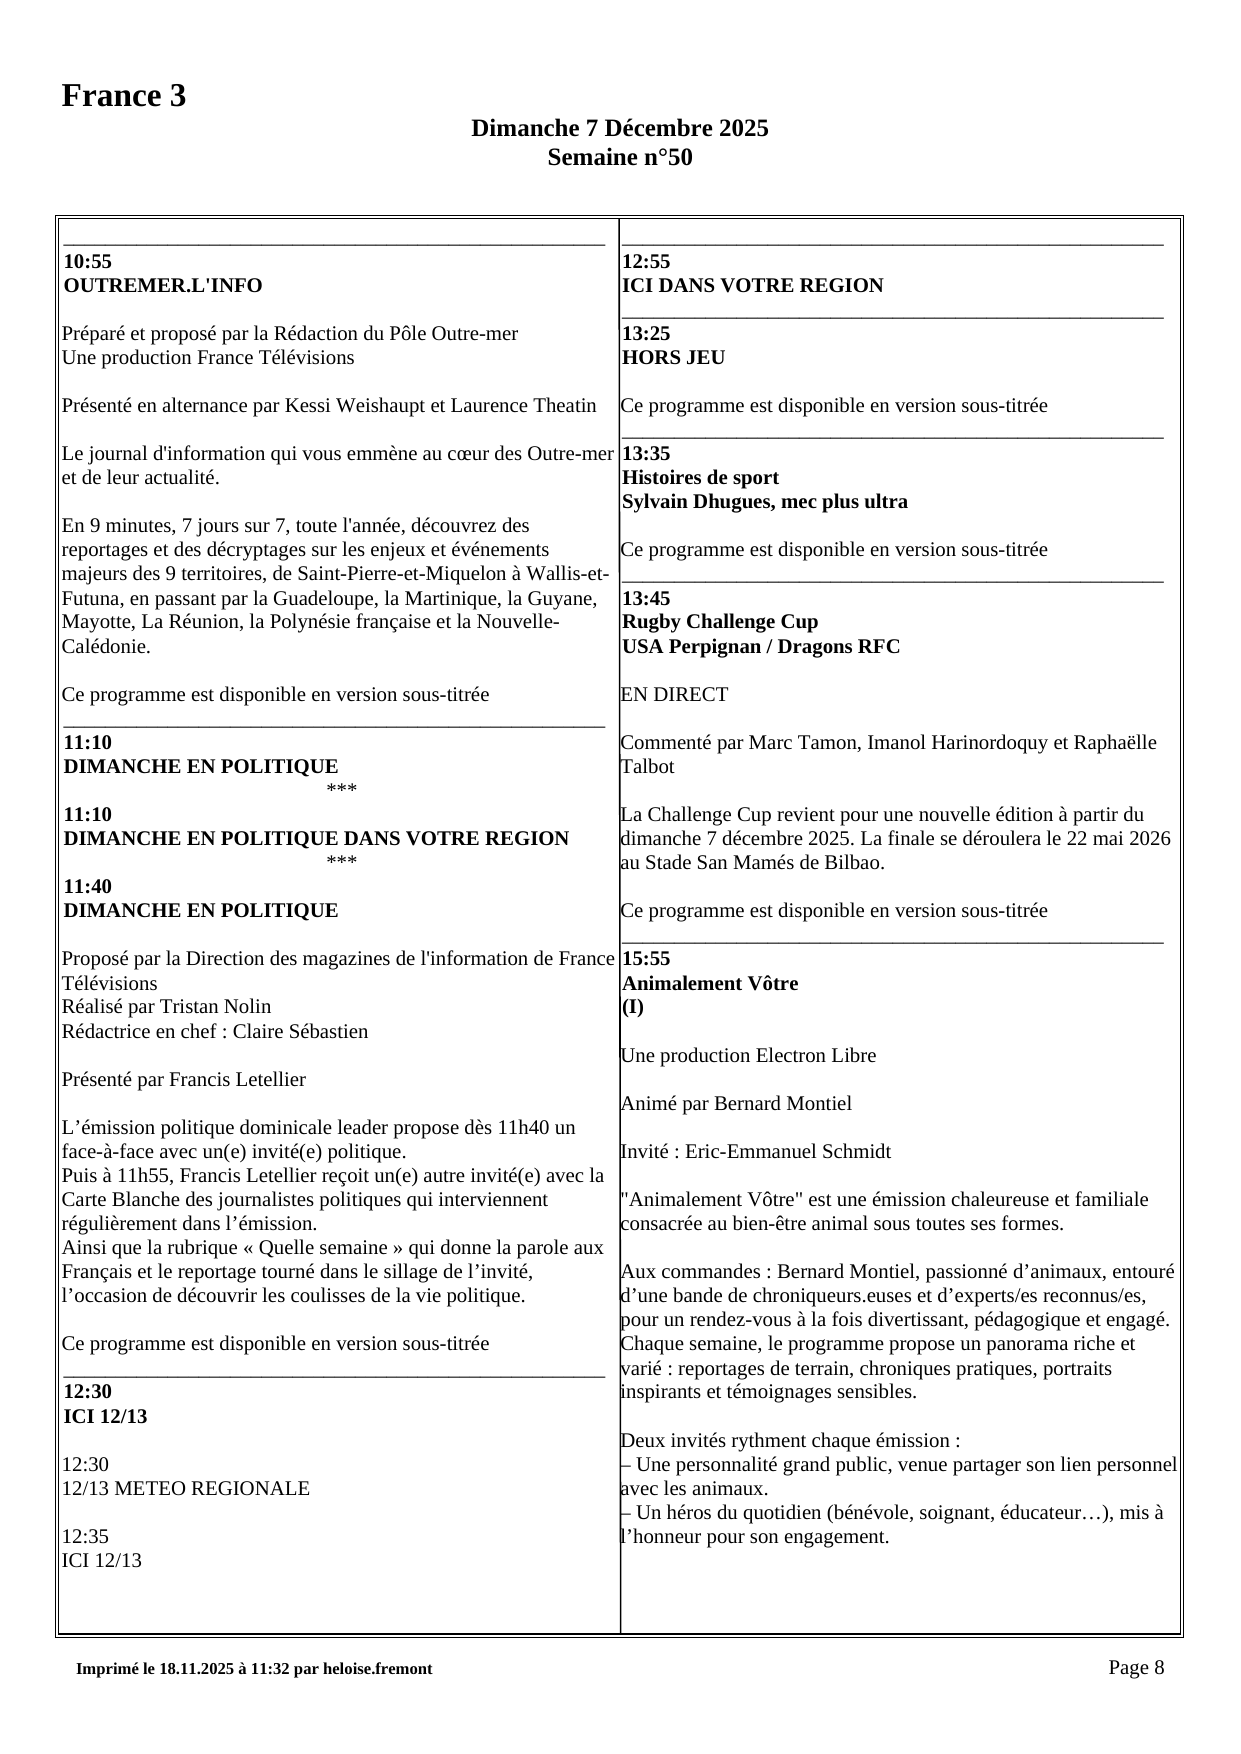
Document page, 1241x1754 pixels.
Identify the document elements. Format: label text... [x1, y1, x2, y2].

text Animalement Vôtre [622, 970, 1179, 994]
text 10:55 [63, 248, 620, 273]
text 13:35 [622, 441, 1179, 465]
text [622, 297, 1179, 321]
text 12:30 [63, 1379, 620, 1403]
text Sylvain Dhugues, mec plus ultra [622, 489, 1179, 513]
text ICI 12/13 [63, 1403, 620, 1428]
text ____________________________________________________ [63, 706, 620, 730]
text Ce programme est disponible en version sous-titrée [620, 393, 1179, 417]
text *** [63, 850, 620, 874]
text USA Perpignan / Dragons RFC [622, 633, 1179, 658]
text Ce programme est disponible en version sous-titrée [61, 682, 620, 706]
text Proposé par la Direction des magazines de l'information de France Télévisions Réalisé par Tristan Nolin Rédactrice en chef : Claire Sébastien Présenté par Francis Letellier L’émission politique dominicale leader propose dès 11h40 un face-à-face avec un(e) invité(e) politique. Puis à 11h55, Francis Letellier reçoit un(e) autre invité(e) avec la Carte Blanche des journalistes politiques qui interviennent régulièrement dans l’émission. Ainsi que la rubrique « Quelle semaine » qui donne la parole aux Français et le reportage tourné dans le sillage de l’invité, l’occasion de découvrir les coulisses de la vie politique. [61, 922, 620, 1307]
text (I) [622, 994, 1179, 1018]
text 13:25 [622, 321, 1179, 345]
text Ce programme est disponible en version sous-titrée [620, 898, 1179, 922]
text ____________________________________________________ [63, 1355, 620, 1379]
text ____________________________________________________ [622, 417, 1179, 441]
text 12:55 [622, 248, 1179, 273]
text ____________________________________________________ [63, 224, 620, 248]
text DIMANCHE EN POLITIQUE [63, 898, 620, 922]
text 11:10 [63, 802, 620, 826]
text ____________________________________________________ [622, 922, 1179, 946]
text Ce programme est disponible en version sous-titrée [61, 1331, 620, 1355]
text *** [63, 778, 620, 802]
text ____________________________________________________ [622, 561, 1179, 585]
text EN DIRECT Commenté par Marc Tamon, Imanol Harinordoquy et Raphaëlle Talbot La Challenge Cup revient pour une nouvelle édition à partir du dimanche 7 décembre 2025. La finale se déroulera le 22 mai 2026 au Stade San Mamés de Bilbao. [620, 658, 1179, 874]
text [622, 224, 1179, 248]
text HORS JEU [622, 345, 1179, 369]
text OUTREMER.L'INFO [63, 273, 620, 297]
text DIMANCHE EN POLITIQUE DANS VOTRE REGION [63, 826, 620, 850]
text 11:40 [63, 874, 620, 898]
text Préparé et proposé par la Rédaction du Pôle Outre-mer Une production France Télévisions Présenté en alternance par Kessi Weishaupt et Laurence Theatin Le journal d'information qui vous emmène au cœur des Outre-mer et de leur actualité. En 9 minutes, 7 jours sur 7, toute l'année, découvrez des reportages et des décryptages sur les enjeux et événements majeurs des 9 territoires, de Saint-Pierre-et-Miquelon à Wallis-et-Futuna, en passant par la Guadeloupe, la Martinique, la Guyane, Mayotte, La Réunion, la Polynésie française et la Nouvelle-Calédonie. [61, 297, 620, 658]
text Ce programme est disponible en version sous-titrée [620, 537, 1179, 561]
text ICI DANS VOTRE REGION [622, 273, 1179, 297]
text 12:30 12/13 METEO REGIONALE 12:35 ICI 12/13 [61, 1428, 620, 1572]
text Histoires de sport [622, 465, 1179, 489]
text 13:45 [622, 585, 1179, 609]
text Une production Electron Libre Animé par Bernard Montiel Invité : Eric-Emmanuel Schmidt "Animalement Vôtre" est une émission chaleureuse et familiale consacrée au bien-être animal sous toutes ses formes. Aux commandes : Bernard Montiel, passionné d’animaux, entouré d’une bande de chroniqueurs.euses et d’experts/es reconnus/es, pour un rendez-vous à la fois divertissant, pédagogique et engagé. Chaque semaine, le programme propose un panorama riche et varié : reportages de terrain, chroniques pratiques, portraits inspirants et témoignages sensibles. Deux invités rythment chaque émission : – Une personnalité grand public, venue partager son lien personnel avec les animaux. – Un héros du quotidien (bénévole, soignant, éducateur…), mis à l’honneur pour son engagement. [620, 1018, 1179, 1596]
text 11:10 [63, 730, 620, 754]
text 15:55 [622, 946, 1179, 970]
text Rugby Challenge Cup [622, 609, 1179, 633]
text DIMANCHE EN POLITIQUE [63, 754, 620, 778]
